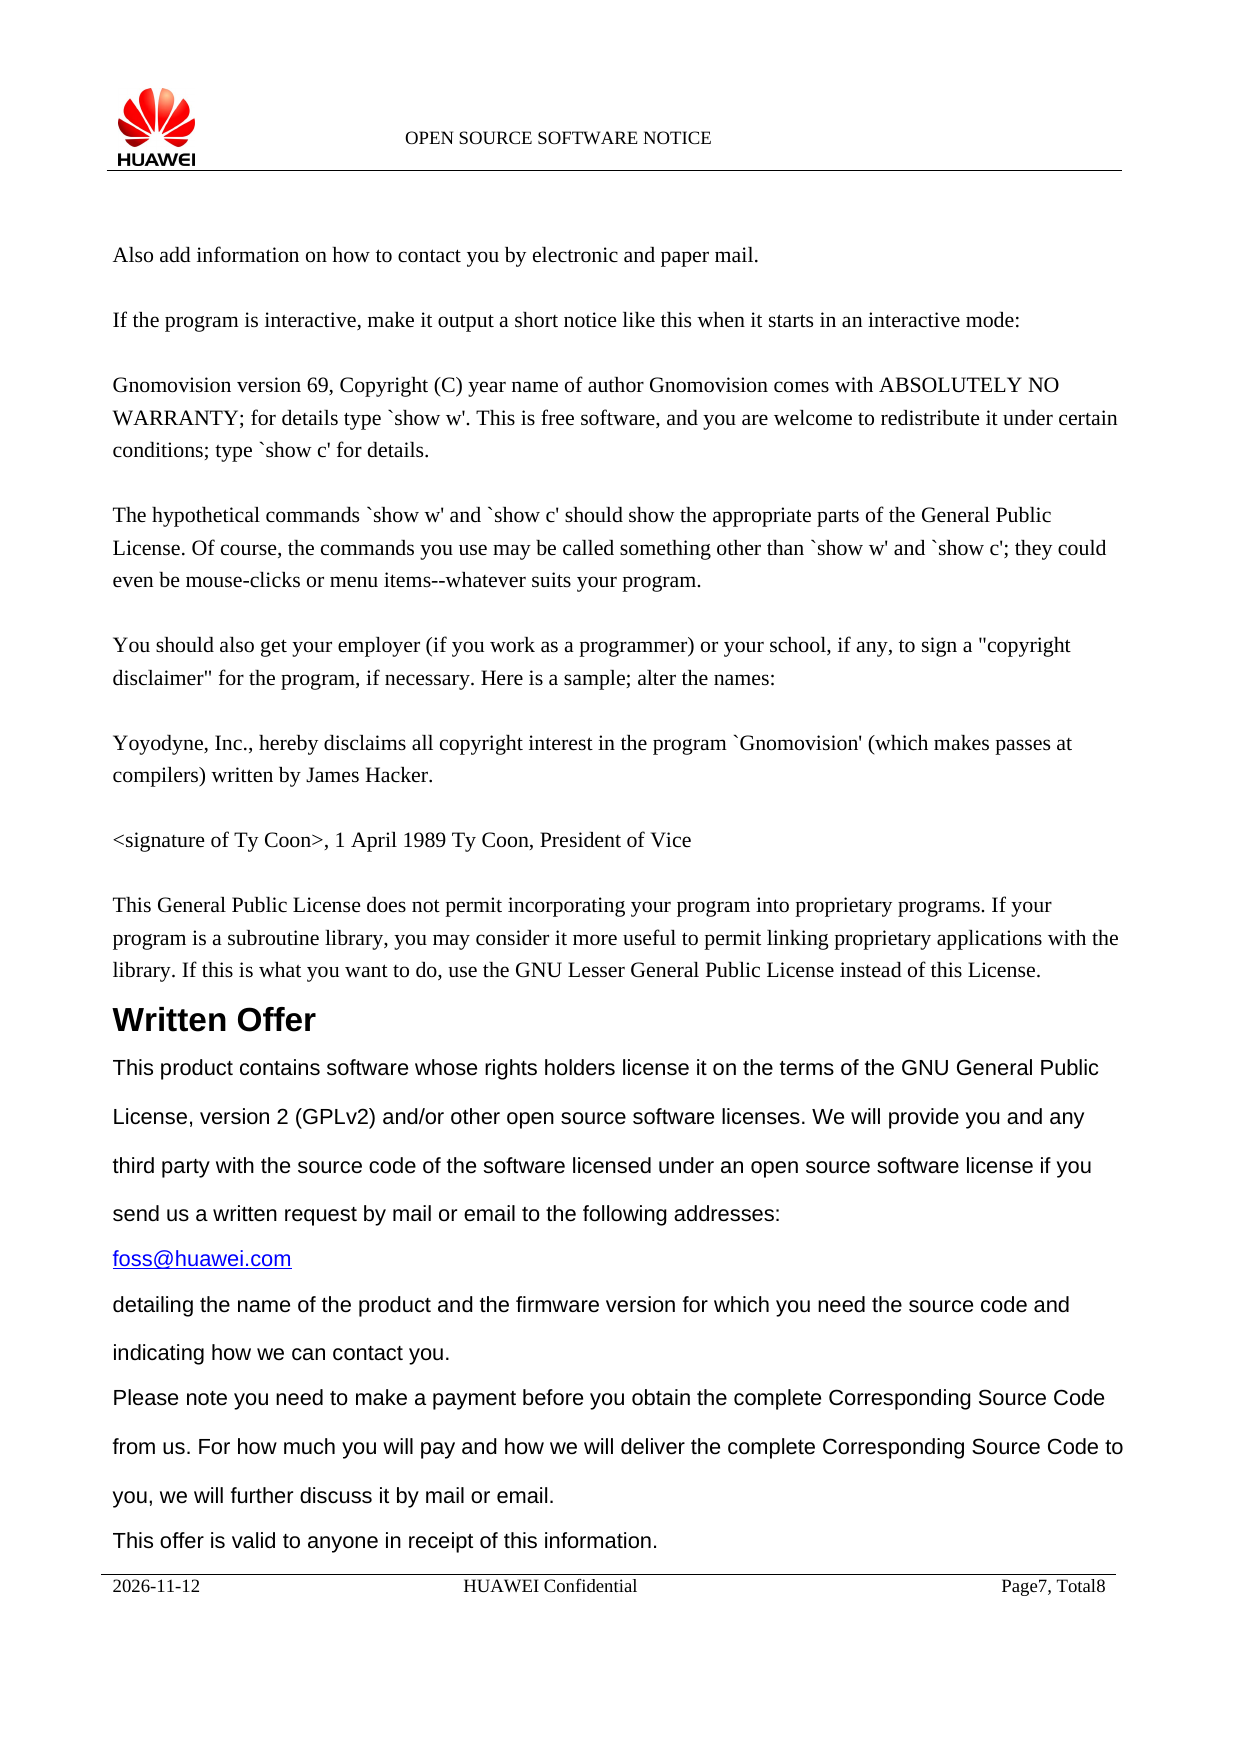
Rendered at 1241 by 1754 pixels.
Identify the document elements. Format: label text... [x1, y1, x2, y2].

text detailing the name of the product and the firmware version for which you need the source code and indicating how we can contact you. [112, 1288, 1128, 1369]
text This offer is valid to anyone in receipt of this information. [112, 1524, 1128, 1557]
text This product contains software whose rights holders license it on the terms of the GNU General Public License, version 2 (GPLv2) and/or other open source software licenses. We will provide you and any third party with the source code of the software licensed under an open source software license if you send us a written request by mail or email to the following addresses: [112, 1051, 1128, 1230]
text foss@huawei.com [112, 1243, 1128, 1275]
picture [118, 88, 195, 166]
text Please note you need to make a payment before you obtain the complete Corresponding Source Code from us. For how much you will pay and how we will deliver the complete Corresponding Source Code to you, we will further discuss it by mail or email. [112, 1382, 1128, 1512]
text Written Offer [112, 986, 1128, 1051]
